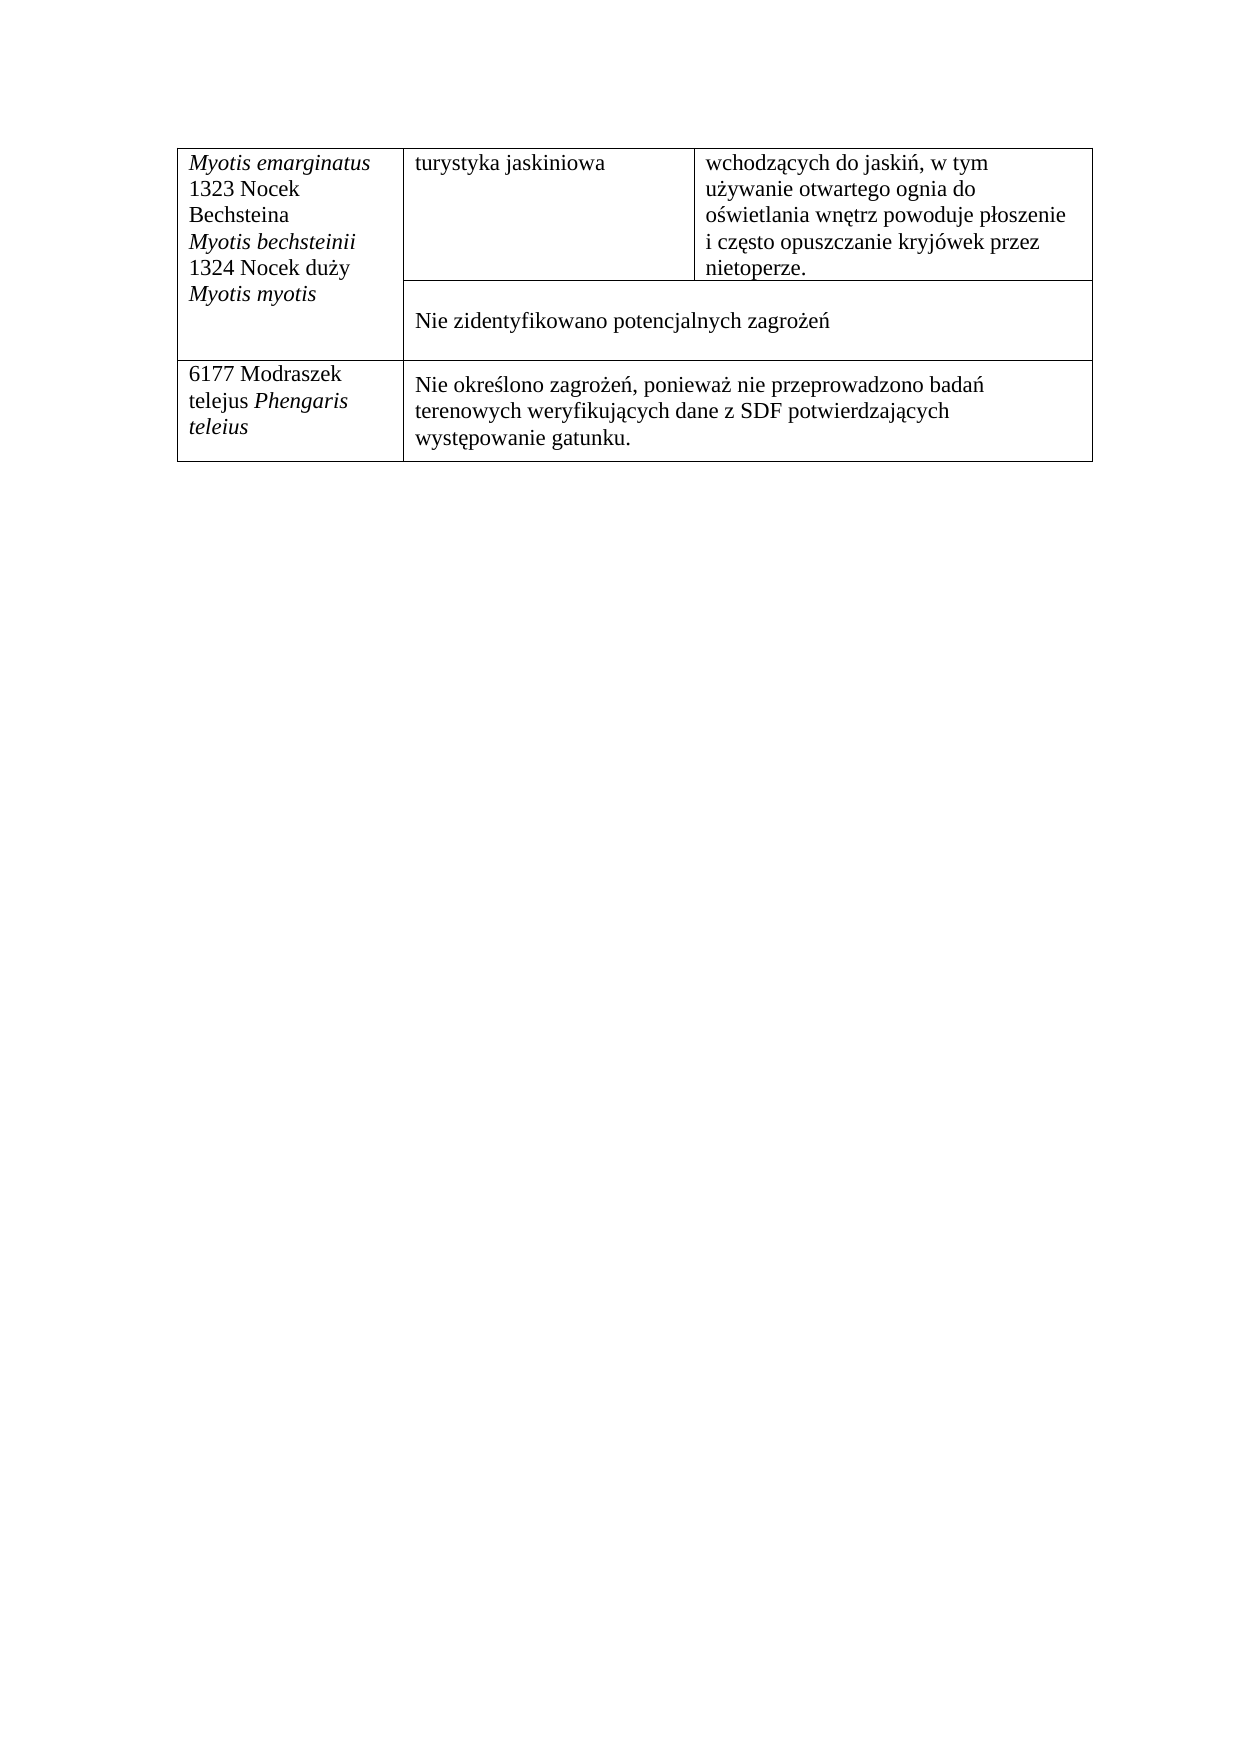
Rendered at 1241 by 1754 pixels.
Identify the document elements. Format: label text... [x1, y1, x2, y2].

table_cell Nie zidentyfikowano potencjalnych zagrożeń [404, 281, 1092, 359]
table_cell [404, 149, 694, 280]
table_cell 6177 Modraszek telejus Phengaris teleius [178, 361, 403, 461]
table_cell Nie określono zagrożeń, ponieważ nie przeprowadzono badań terenowych weryfikujących dane z SDF potwierdzających występowanie gatunku. [404, 361, 1092, 461]
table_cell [695, 149, 1092, 280]
